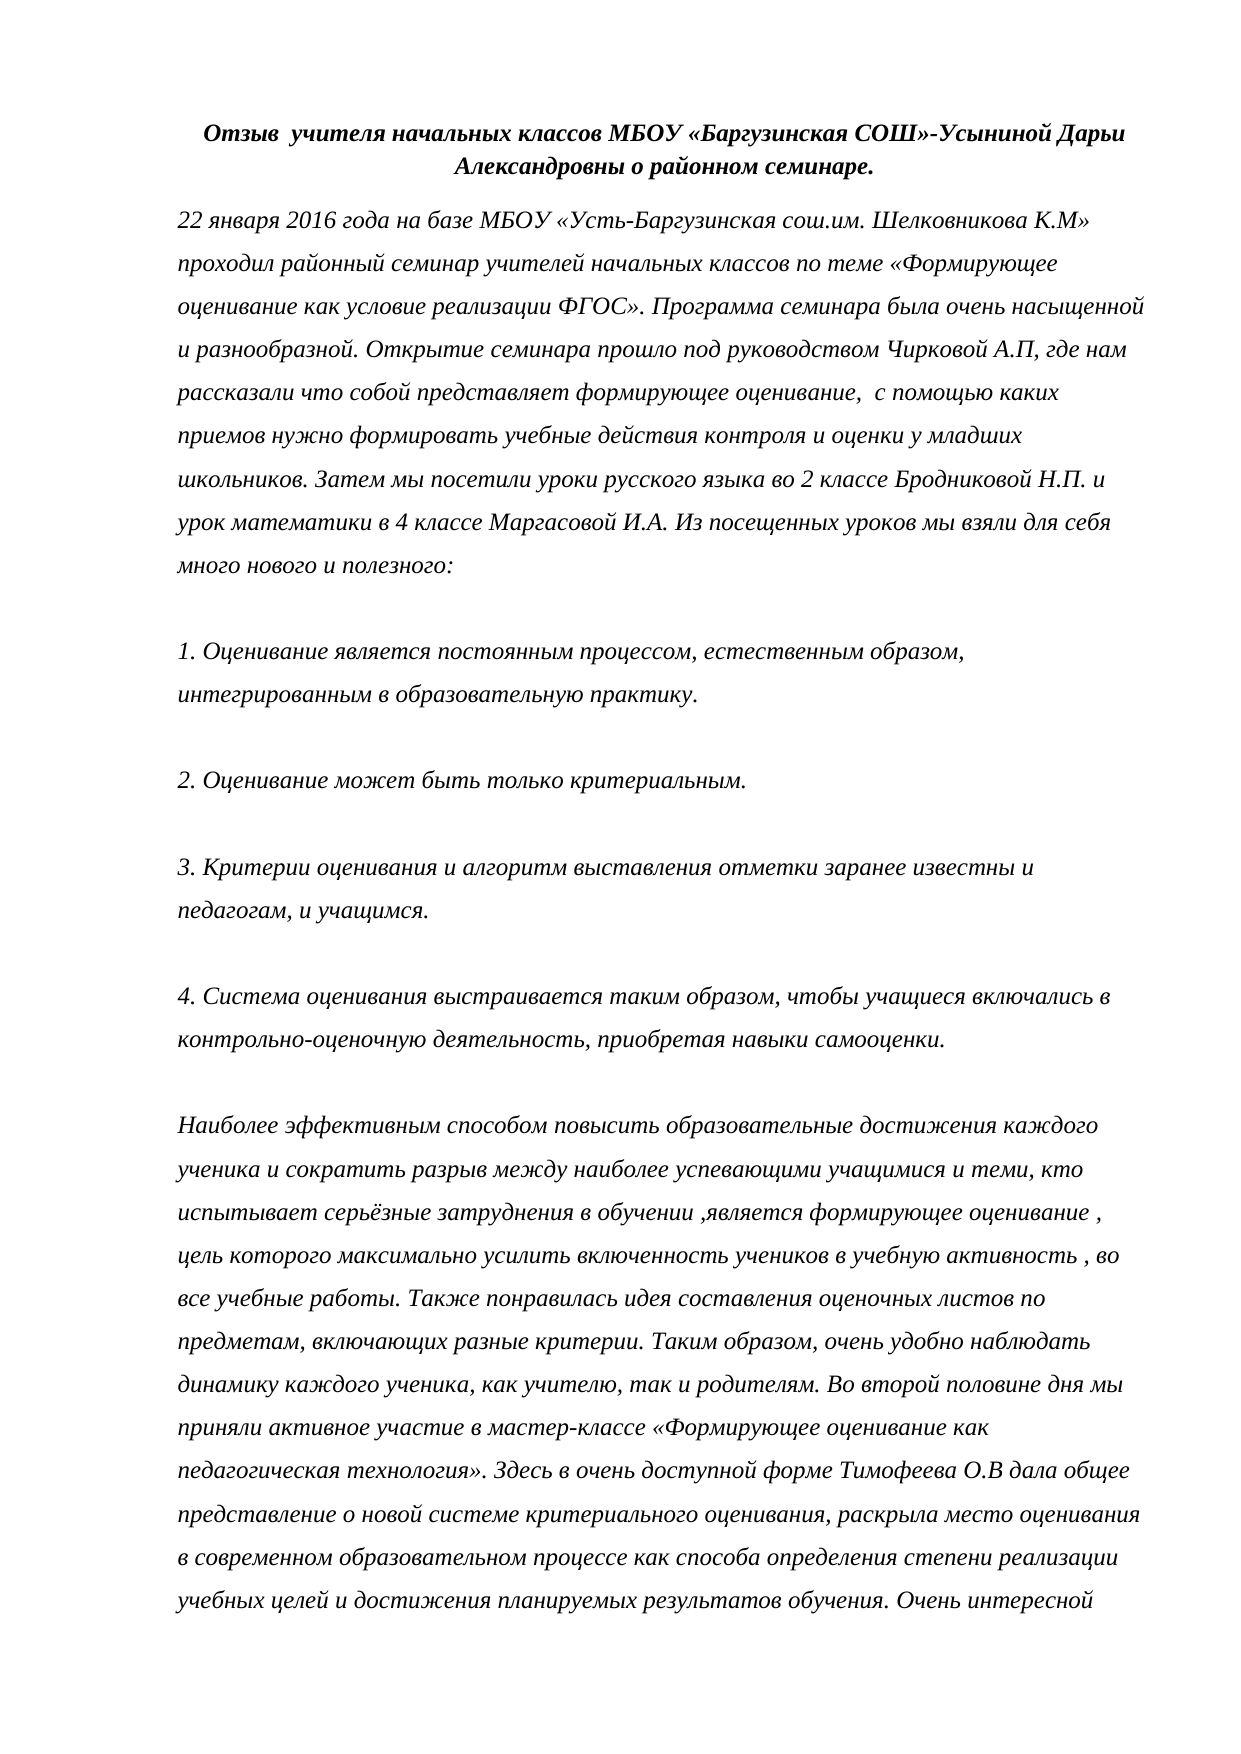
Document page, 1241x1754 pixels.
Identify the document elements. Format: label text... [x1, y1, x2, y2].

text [177, 205, 1152, 1614]
text Отзыв учителя начальных классов МБОУ «Баргузинская СОШ»-Усыниной Дарьи Александровны о районном семинаре. [177, 118, 1152, 180]
